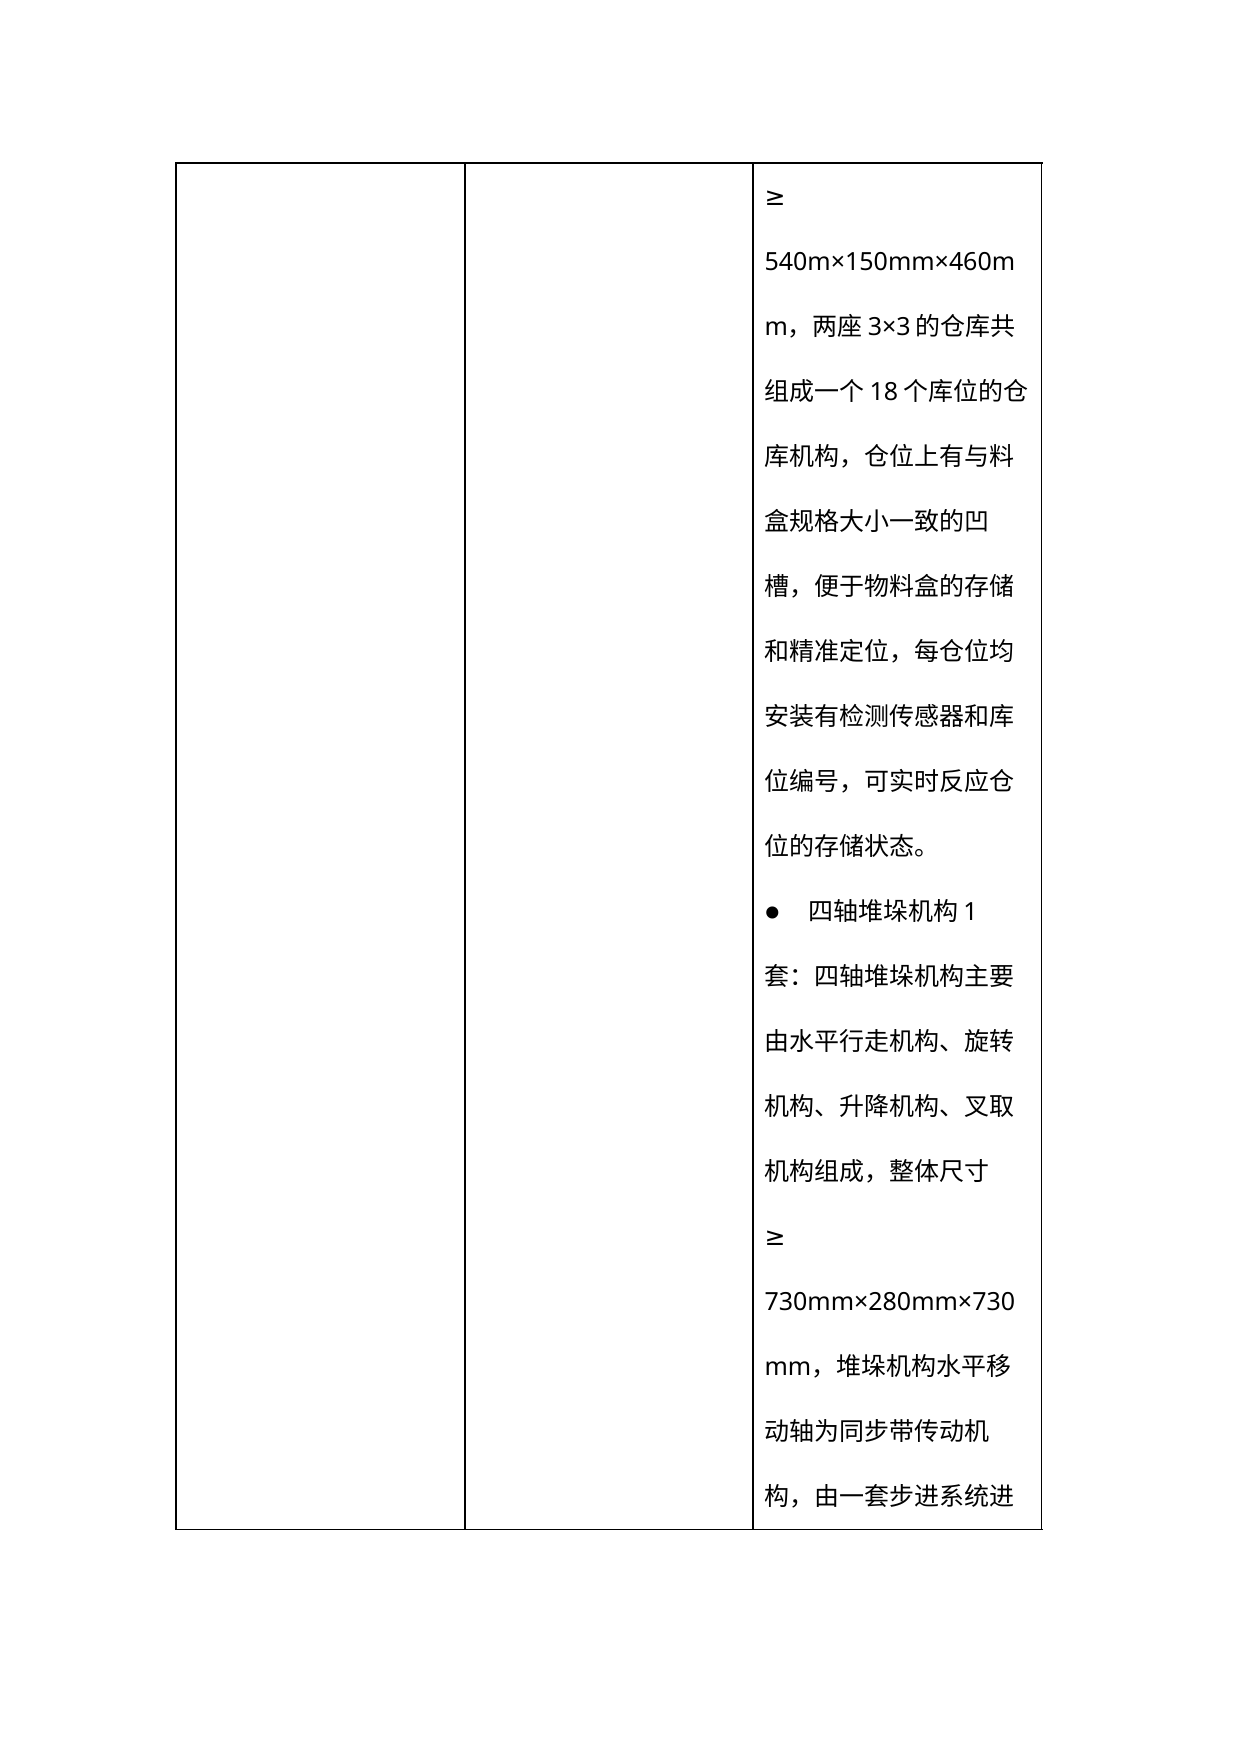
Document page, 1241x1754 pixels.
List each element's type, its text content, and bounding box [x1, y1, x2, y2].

table_cell 1 [466, 164, 752, 1528]
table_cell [754, 164, 1041, 1528]
table_cell [177, 164, 464, 1528]
